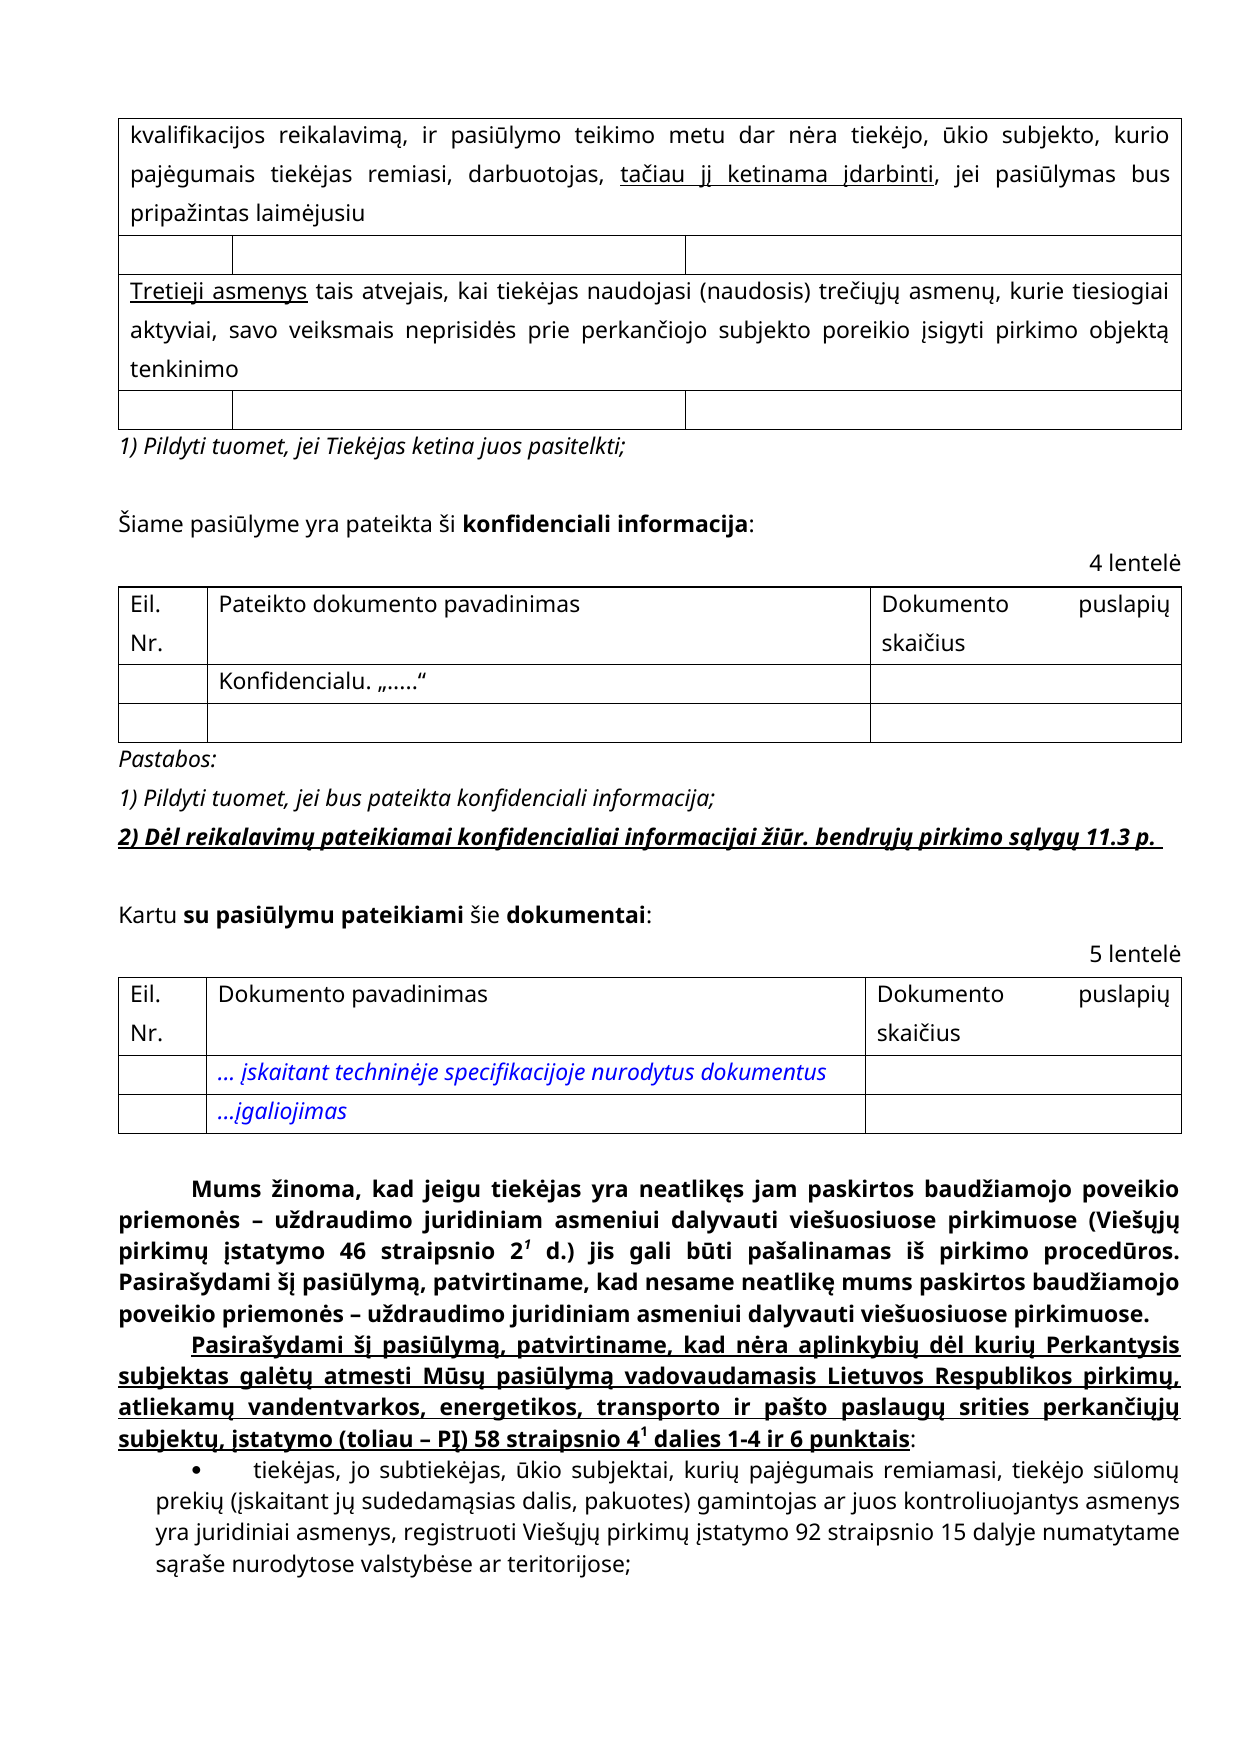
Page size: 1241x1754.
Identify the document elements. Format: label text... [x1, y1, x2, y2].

table_header Dokumento pavadinimas [207, 978, 865, 1055]
table_cell [119, 236, 232, 274]
table_cell [686, 391, 1181, 429]
text 5 lentelė [118, 938, 1181, 969]
table_cell [686, 236, 1181, 274]
table_header Pateikto dokumento pavadinimas [208, 588, 870, 664]
table_cell [119, 1095, 206, 1132]
table_cell ... įskaitant techninėje specifikacijoje nurodytus dokumentus [207, 1056, 865, 1094]
table_cell ...įgaliojimas [207, 1095, 865, 1132]
list tiekėjas, jo subtiekėjas, ūkio subjektai, kurių pajėgumais remiamasi, tiekėjo siūlomų prekių (įskaitant jų sudedamąsias dalis, pakuotes) gamintojas ar juos kontroliuojantys asmenys yra juridiniai asmenys, registruoti Viešųjų pirkimų įstatymo 92 straipsnio 15 dalyje numatytame sąraše nurodytose valstybėse ar teritorijose; [155, 1454, 1181, 1579]
text Pastabos: [118, 743, 1181, 774]
table_cell [866, 1056, 1181, 1094]
table_cell [208, 704, 870, 742]
table_header Dokumento puslapių skaičius [871, 588, 1181, 664]
text Šiame pasiūlyme yra pateikta ši konfidenciali informacija: [118, 508, 1181, 539]
table_cell [866, 1095, 1181, 1132]
table_header Eil. Nr. [119, 588, 207, 664]
table_header Dokumento puslapių skaičius [866, 978, 1181, 1055]
table_cell [233, 236, 685, 274]
table_header Eil. Nr. [119, 978, 206, 1055]
table_cell Konfidencialu. „.....“ [208, 665, 870, 703]
table_cell [871, 665, 1181, 703]
table_cell [119, 391, 232, 429]
text Pasirašydami šį pasiūlymą, patvirtiname, kad nėra aplinkybių dėl kurių Perkantysis subjektas galėtų atmesti Mūsų pasiūlymą vadovaudamasis Lietuvos Respublikos pirkimų, atliekamų vandentvarkos, energetikos, transporto ir pašto paslaugų srities perkančiųjų subjektų, įstatymo (toliau – PĮ) 58 straipsnio 41 dalies 1-4 ir 6 punktais: [118, 1419, 1181, 1454]
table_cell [119, 119, 1181, 235]
text Pasirašydami šį pasiūlymą, patvirtiname, kad nėra aplinkybių dėl kurių Perkantysis subjektas galėtų atmesti Mūsų pasiūlymą vadovaudamasis Lietuvos Respublikos pirkimų, atliekamų vandentvarkos, energetikos, transporto ir pašto paslaugų srities perkančiųjų subjektų, įstatymo (toliau – PĮ) 58 straipsnio 41 dalies 1-4 ir 6 punktais: [118, 1329, 1181, 1386]
text Mums žinoma, kad jeigu tiekėjas yra neatlikęs jam paskirtos baudžiamojo poveikio priemonės – uždraudimo juridiniam asmeniui dalyvauti viešuosiuose pirkimuose (Viešųjų pirkimų įstatymo 46 straipsnio 21 d.) jis gali būti pašalinamas iš pirkimo procedūros. Pasirašydami šį pasiūlymą, patvirtiname, kad nesame neatlikę mums paskirtos baudžiamojo poveikio priemonės – uždraudimo juridiniam asmeniui dalyvauti viešuosiuose pirkimuose. [118, 1173, 1181, 1329]
text 1) Pildyti tuomet, jei Tiekėjas ketina juos pasitelkti; [118, 430, 1181, 461]
table_cell [119, 1056, 206, 1094]
text 1) Pildyti tuomet, jei bus pateikta konfidenciali informacija; [118, 782, 1181, 813]
text 2) Dėl reikalavimų pateikiamai konfidencialiai informacijai žiūr. bendrųjų pirkimo sąlygų 11.3 p. [118, 821, 1181, 852]
text Kartu su pasiūlymu pateikiami šie dokumentai: [118, 899, 1181, 930]
text 4 lentelė [118, 547, 1181, 579]
table_cell [233, 391, 685, 429]
table_cell [119, 665, 207, 703]
table_cell [871, 704, 1181, 742]
table_cell [119, 704, 207, 742]
text Pasirašydami šį pasiūlymą, patvirtiname, kad nėra aplinkybių dėl kurių Perkantysis subjektas galėtų atmesti Mūsų pasiūlymą vadovaudamasis Lietuvos Respublikos pirkimų, atliekamų vandentvarkos, energetikos, transporto ir pašto paslaugų srities perkančiųjų subjektų, įstatymo (toliau – PĮ) 58 straipsnio 41 dalies 1-4 ir 6 punktais: [118, 1388, 1181, 1418]
table_cell Tretieji asmenys tais atvejais, kai tiekėjas naudojasi (naudosis) trečiųjų asmenų, kurie tiesiogiai aktyviai, savo veiksmais neprisidės prie perkančiojo subjekto poreikio įsigyti pirkimo objektą tenkinimo [119, 275, 1181, 390]
